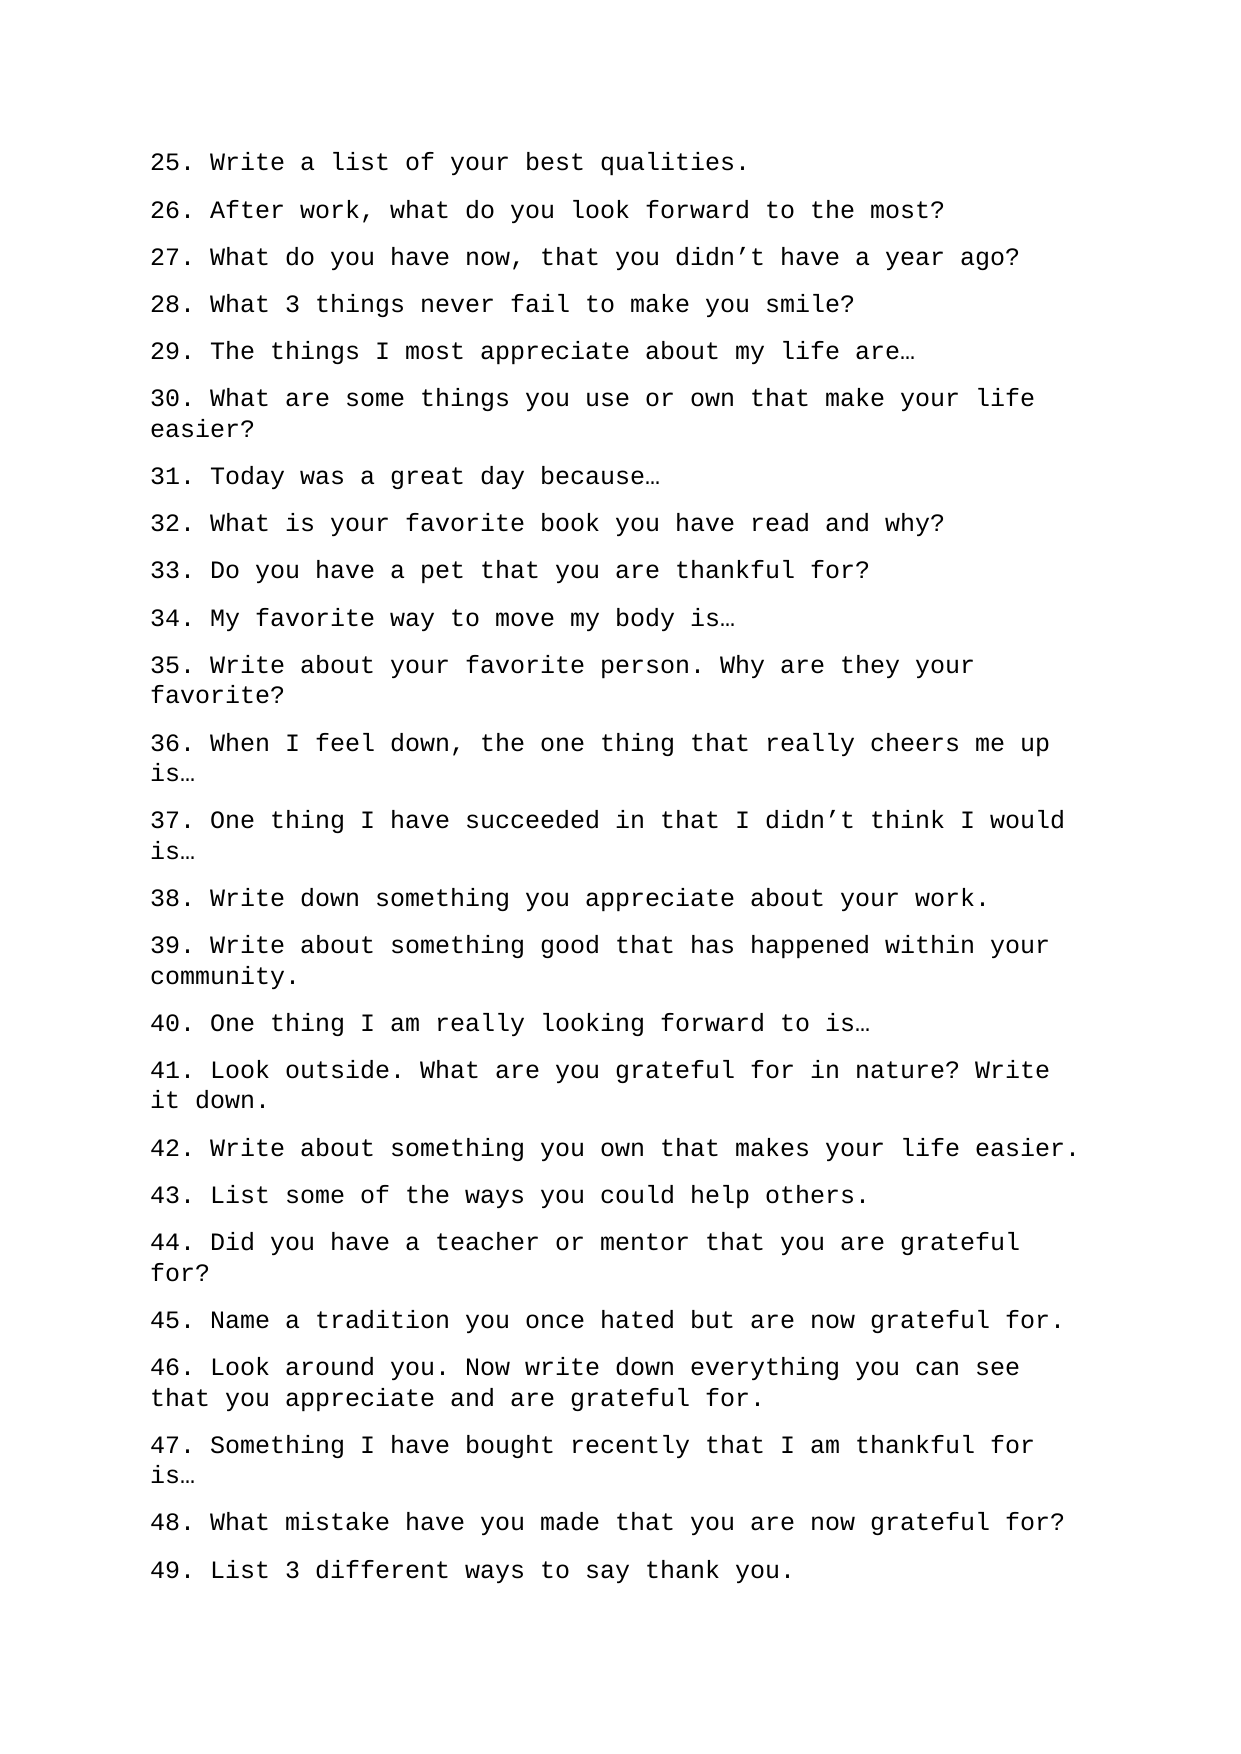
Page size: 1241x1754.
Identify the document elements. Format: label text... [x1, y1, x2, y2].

text 48. What mistake have you made that you are now grateful for? [150, 1510, 1090, 1538]
text 49. List 3 different ways to say thank you. [150, 1557, 1090, 1586]
text 29. The things I most appreciate about my life are… [150, 339, 1090, 367]
text 31. Today was a great day because… [150, 464, 1090, 492]
text 37. One thing I have succeeded in that I didn’t think I would is… [150, 808, 1090, 867]
text 36. When I feel down, the one thing that really cheers me up is… [150, 730, 1090, 789]
text 39. Write about something good that has happened within your community. [150, 933, 1090, 992]
text 38. Write down something you appreciate about your work. [150, 886, 1090, 914]
text 45. Name a tradition you once hated but are now grateful for. [150, 1307, 1090, 1336]
text 35. Write about your favorite person. Why are they your favorite? [150, 652, 1090, 711]
text 27. What do you have now, that you didn’t have a year ago? [150, 244, 1090, 273]
text 40. One thing I am really looking forward to is… [150, 1010, 1090, 1039]
text 26. After work, what do you look forward to the most? [150, 197, 1090, 226]
text 34. My favorite way to move my body is… [150, 605, 1090, 633]
text 28. What 3 things never fail to make you smile? [150, 292, 1090, 320]
text 47. Something I have bought recently that I am thankful for is… [150, 1432, 1090, 1491]
text 44. Did you have a teacher or mentor that you are grateful for? [150, 1230, 1090, 1288]
text 33. Do you have a pet that you are thankful for? [150, 558, 1090, 586]
text 25. Write a list of your best qualities. [150, 150, 1090, 178]
text 46. Look around you. Now write down everything you can see that you appreciate and are grateful for. [150, 1354, 1090, 1413]
text 32. What is your favorite book you have read and why? [150, 511, 1090, 539]
text 30. What are some things you use or own that make your life easier? [150, 386, 1090, 445]
text 42. Write about something you own that makes your life easier. [150, 1135, 1090, 1164]
text 41. Look outside. What are you grateful for in nature? Write it down. [150, 1058, 1090, 1116]
text 43. List some of the ways you could help others. [150, 1182, 1090, 1211]
